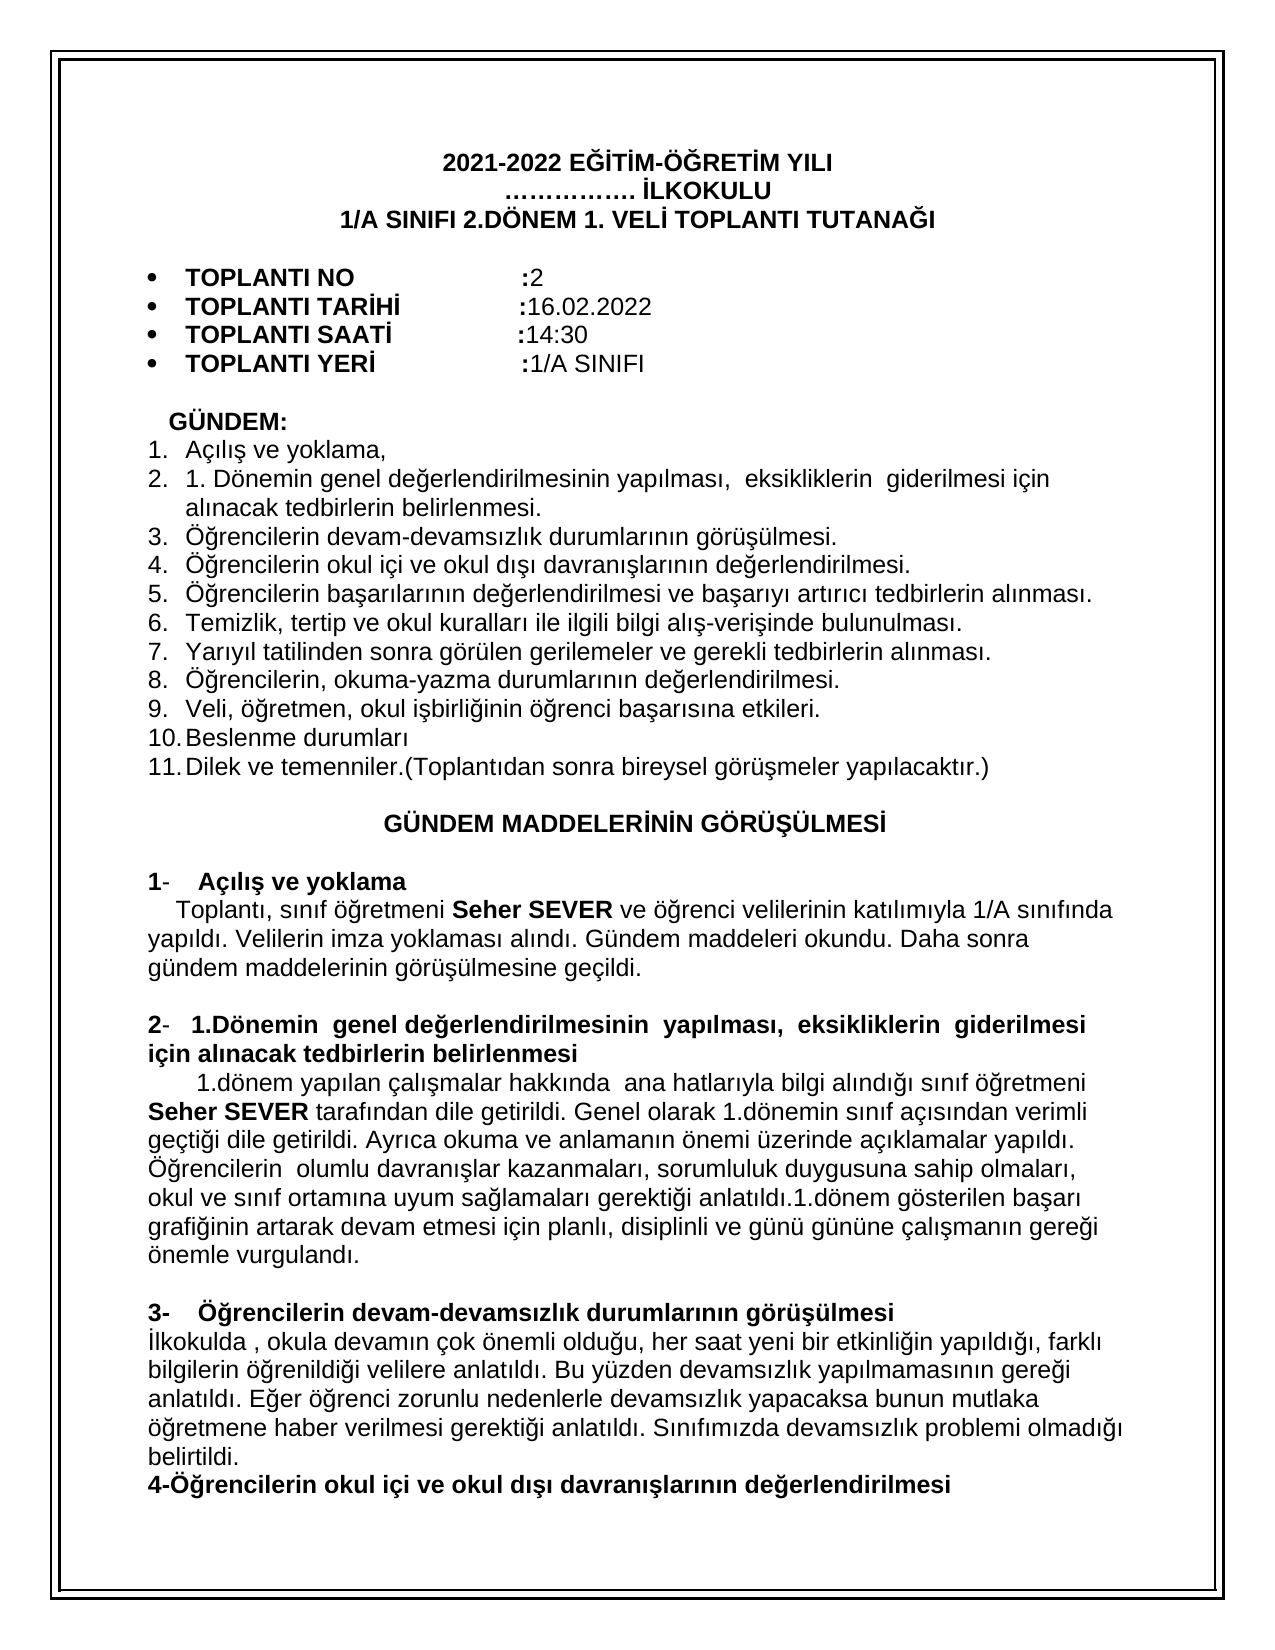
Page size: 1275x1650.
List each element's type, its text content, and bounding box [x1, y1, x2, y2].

list Açılış ve yoklama, [148, 436, 1127, 464]
list Yarıyıl tatilinden sonra görülen gerilemeler ve gerekli tedbirlerin alınması. [148, 637, 1127, 666]
text GÜNDEM MADDELERİNİN GÖRÜŞÜLMESİ [148, 809, 1127, 838]
list Öğrencilerin başarılarının değerlendirilmesi ve başarıyı artırıcı tedbirlerin alınması. [148, 579, 1127, 608]
text Toplantı, sınıf öğretmeni Seher SEVER ve öğrenci velilerinin katılımıyla 1/A sınıfında yapıldı. Velilerin imza yoklaması alındı. Gündem maddeleri okundu. Daha sonra gündem maddelerinin görüşülmesine geçildi. [148, 896, 1127, 982]
text GÜNDEM: [148, 407, 1127, 436]
list TOPLANTI SAATİ :14:30 [148, 320, 1127, 349]
text 3- Öğrencilerin devam-devamsızlık durumlarının görüşülmesi [148, 1298, 1127, 1327]
text ……………. İLKOKULU [148, 176, 1127, 205]
list TOPLANTI NO :2 [148, 263, 1127, 291]
list Öğrencilerin, okuma-yazma durumlarının değerlendirilmesi. [148, 666, 1127, 694]
list 1. Dönemin genel değerlendirilmesinin yapılması, eksikliklerin giderilmesi için alınacak tedbirlerin belirlenmesi. [148, 464, 1127, 522]
list Beslenme durumları [148, 723, 1127, 752]
list Öğrencilerin okul içi ve okul dışı davranışlarının değerlendirilmesi. [148, 551, 1127, 579]
list TOPLANTI TARİHİ :16.02.2022 [148, 291, 1127, 320]
list Veli, öğretmen, okul işbirliğinin öğrenci başarısına etkileri. [148, 694, 1127, 723]
text İlkokulda , okula devamın çok önemli olduğu, her saat yeni bir etkinliğin yapıldığı, farklı bilgilerin öğrenildiği velilere anlatıldı. Bu yüzden devamsızlık yapılmamasının gereği anlatıldı. Eğer öğrenci zorunlu nedenlerle devamsızlık yapacaksa bunun mutlaka öğretmene haber verilmesi gerektiği anlatıldı. Sınıfımızda devamsızlık problemi olmadığı belirtildi. [148, 1327, 1127, 1471]
list TOPLANTI YERİ :1/A SINIFI [148, 349, 1127, 378]
list Temizlik, tertip ve okul kuralları ile ilgili bilgi alış-verişinde bulunulması. [148, 608, 1127, 637]
text 2- 1.Dönemin genel değerlendirilmesinin yapılması, eksikliklerin giderilmesi için alınacak tedbirlerin belirlenmesi [148, 1011, 1127, 1068]
text 4-Öğrencilerin okul içi ve okul dışı davranışlarının değerlendirilmesi [148, 1471, 1127, 1499]
text 2021-2022 EĞİTİM-ÖĞRETİM YILI [148, 148, 1127, 176]
text 1/A SINIFI 2.DÖNEM 1. VELİ TOPLANTI TUTANAĞI [148, 205, 1127, 234]
list Öğrencilerin devam-devamsızlık durumlarının görüşülmesi. [148, 522, 1127, 551]
list Dilek ve temenniler.(Toplantıdan sonra bireysel görüşmeler yapılacaktır.) [148, 752, 1127, 781]
text 1.dönem yapılan çalışmalar hakkında ana hatlarıyla bilgi alındığı sınıf öğretmeni Seher SEVER tarafından dile getirildi. Genel olarak 1.dönemin sınıf açısından verimli geçtiği dile getirildi. Ayrıca okuma ve anlamanın önemi üzerinde açıklamalar yapıldı. Öğrencilerin olumlu davranışlar kazanmaları, sorumluluk duygusuna sahip olmaları, okul ve sınıf ortamına uyum sağlamaları gerektiği anlatıldı.1.dönem gösterilen başarı grafiğinin artarak devam etmesi için planlı, disiplinli ve günü gününe çalışmanın gereği önemle vurgulandı. [148, 1068, 1127, 1269]
text 1- Açılış ve yoklama [148, 867, 1127, 896]
